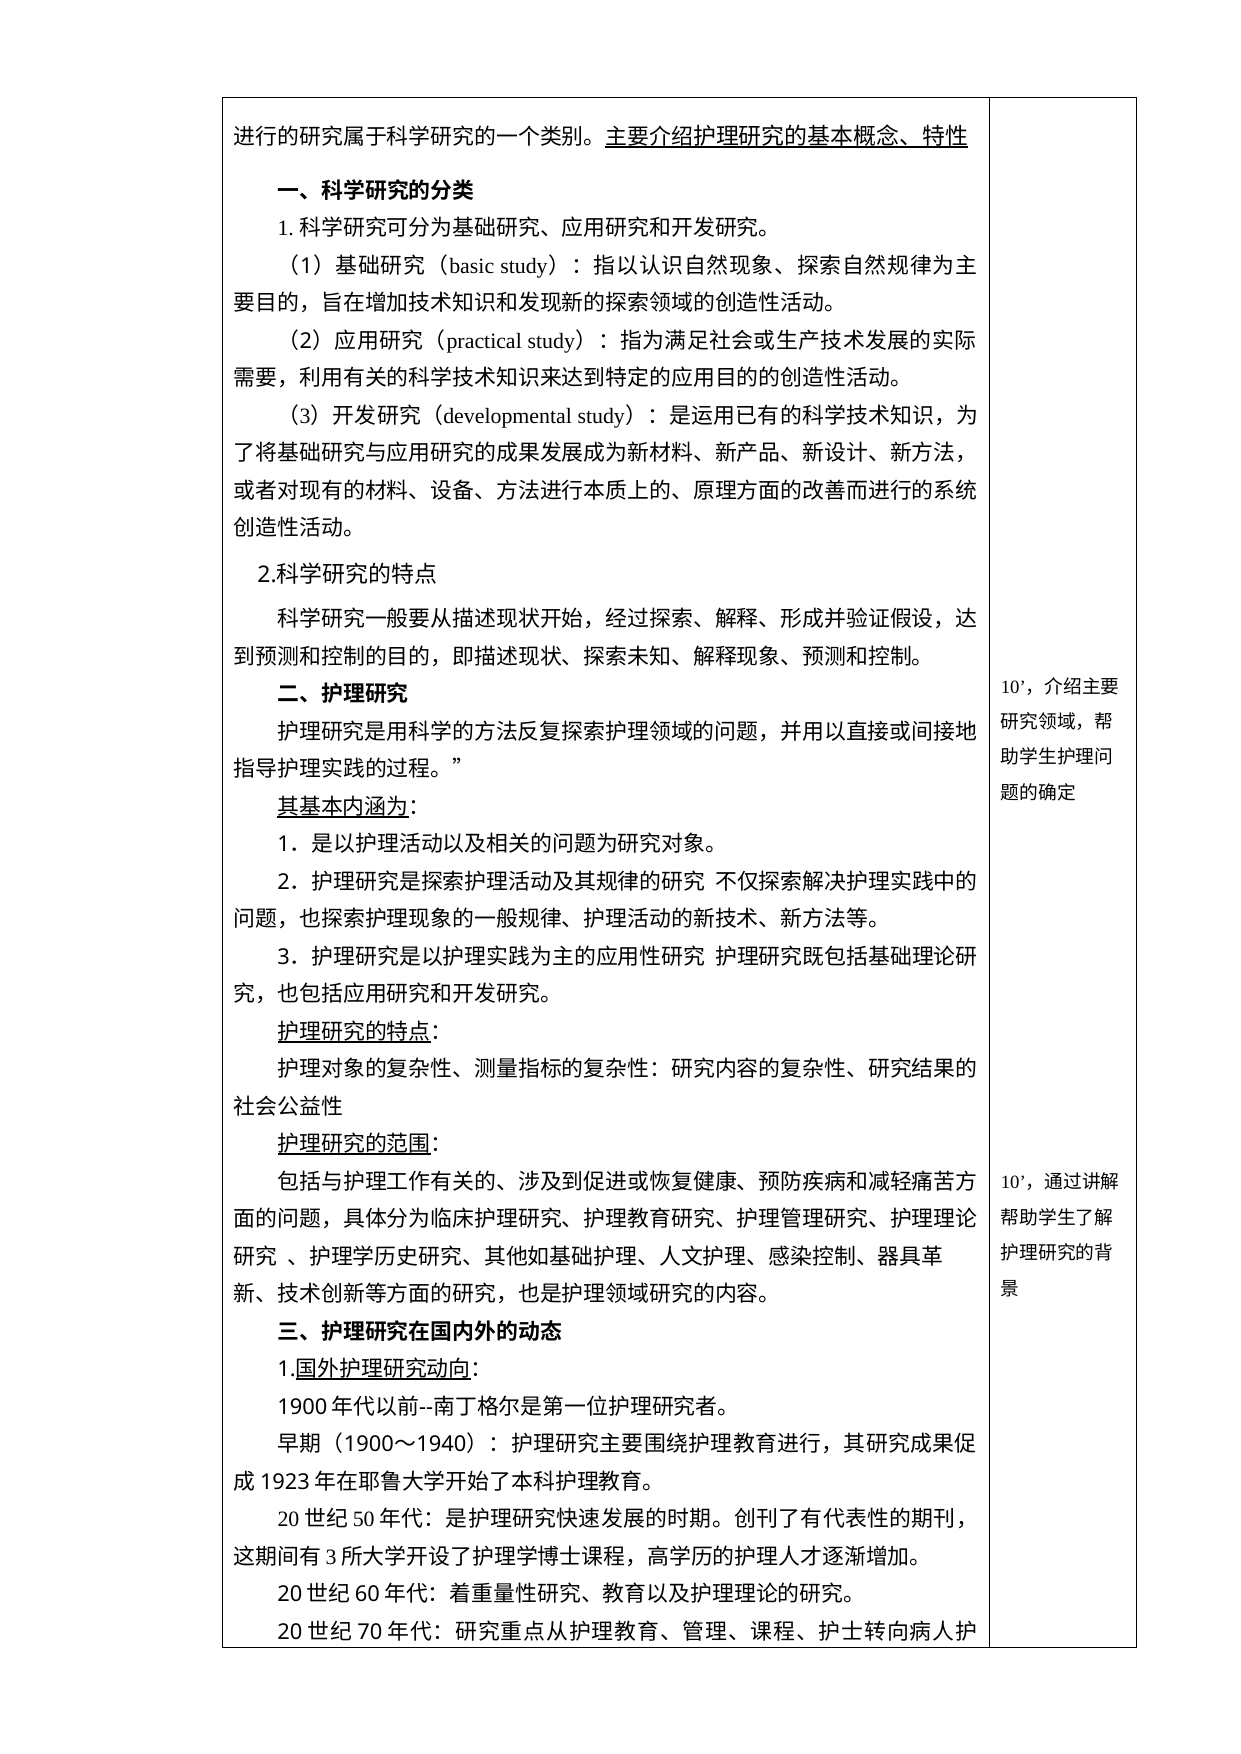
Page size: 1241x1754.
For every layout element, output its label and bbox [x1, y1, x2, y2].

table_cell [223, 98, 989, 1647]
table_cell [990, 98, 1136, 1647]
